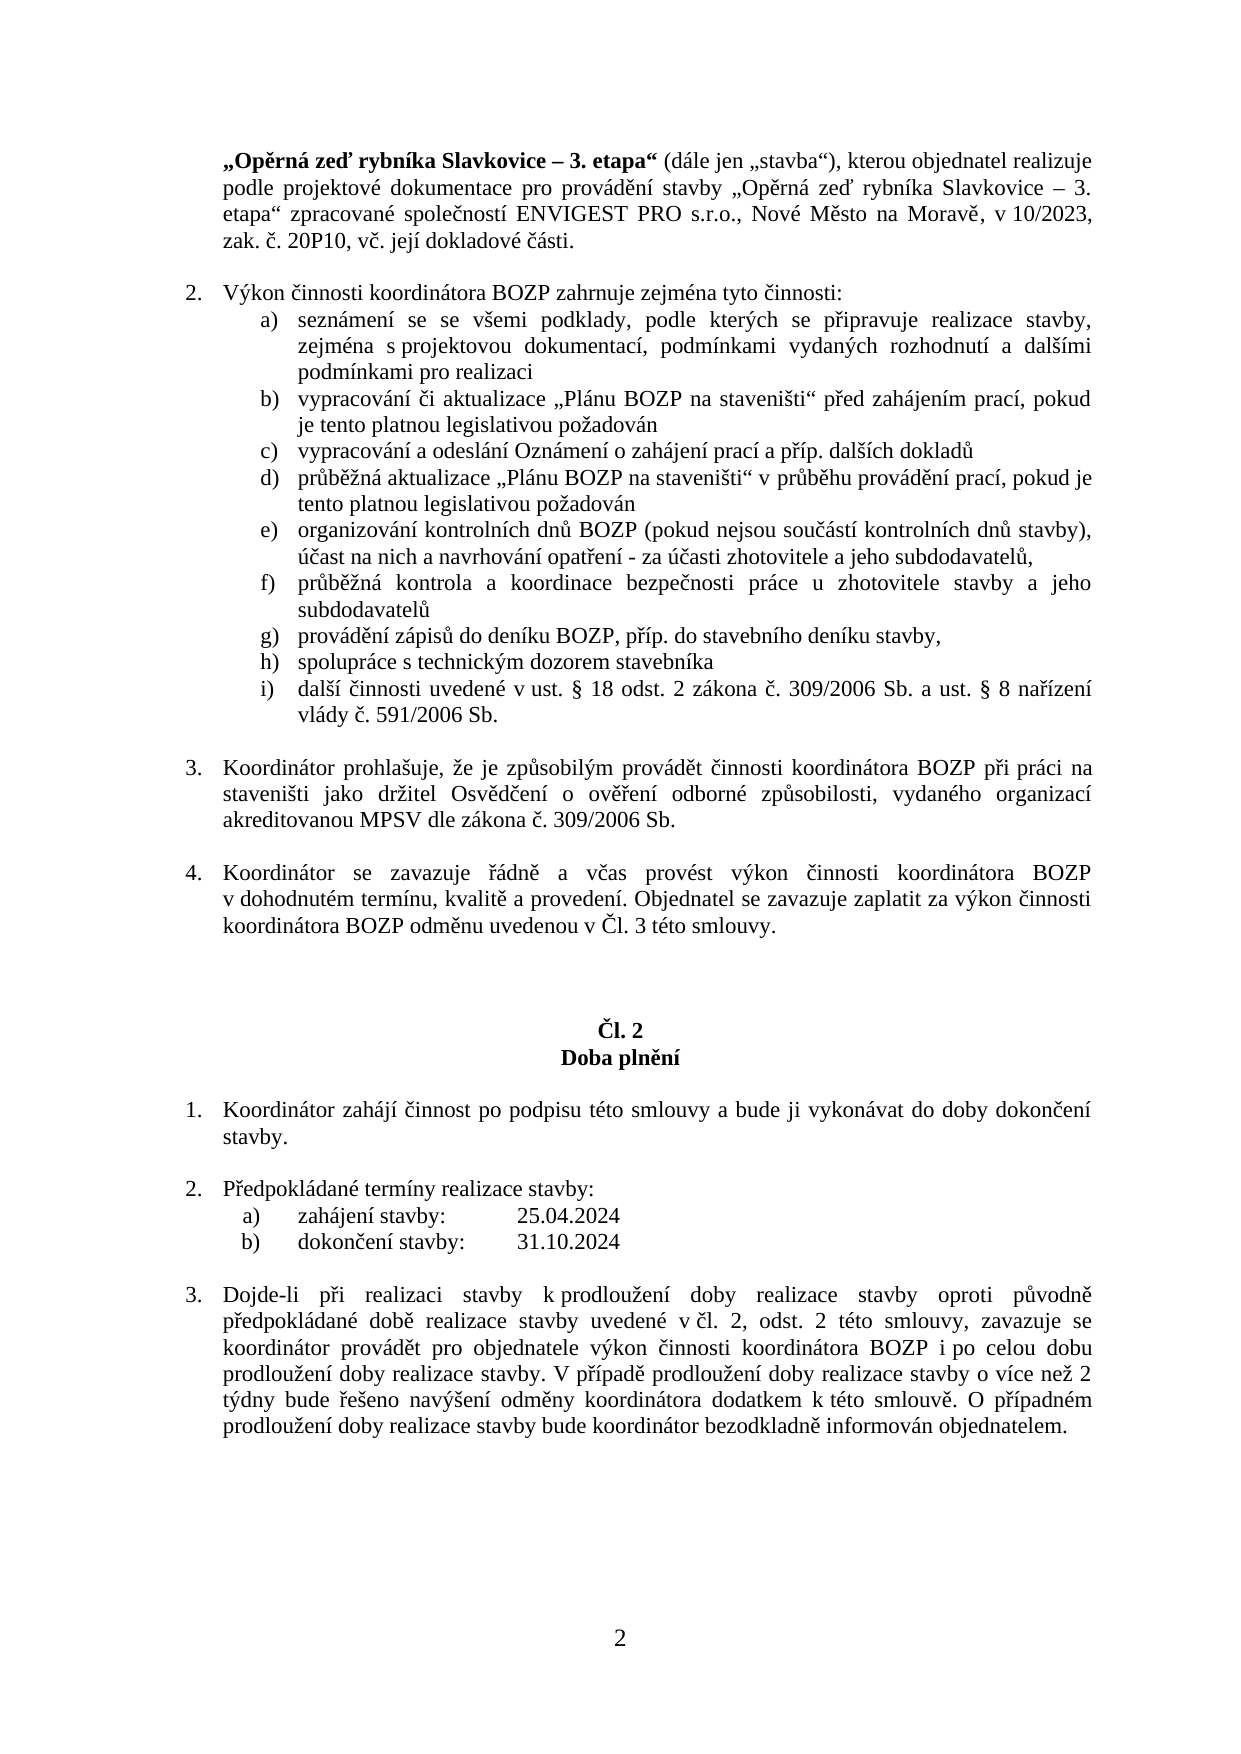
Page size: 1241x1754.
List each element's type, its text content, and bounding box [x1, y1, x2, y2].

list Předpokládané termíny realizace stavby: [185, 1175, 1093, 1202]
list průběžná aktualizace „Plánu BOZP na staveništi“ v průběhu provádění prací, pokud je tento platnou legislativou požadován [260, 464, 1093, 517]
list spolupráce s technickým dozorem stavebníka [260, 648, 1093, 675]
list Výkon činnosti koordinátora BOZP zahrnuje zejména tyto činnosti: [185, 279, 1093, 306]
list další činnosti uvedené v ust. § 18 odst. 2 zákona č. 309/2006 Sb. a ust. § 8 nařízení vlády č. 591/2006 Sb. [260, 675, 1093, 727]
list průběžná kontrola a koordinace bezpečnosti práce u zhotovitele stavby a jeho subdodavatelů [260, 569, 1093, 622]
list dokončení stavby: 31.10.2024 [260, 1228, 1093, 1254]
list seznámení se se všemi podklady, podle kterých se připravuje realizace stavby, zejména s projektovou dokumentací, podmínkami vydaných rozhodnutí a dalšími podmínkami pro realizaci [260, 306, 1093, 385]
list Koordinátor se zavazuje řádně a včas provést výkon činnosti koordinátora BOZP v dohodnutém termínu, kvalitě a provedení. Objednatel se zavazuje zaplatit za výkon činnosti koordinátora BOZP odměnu uvedenou v Čl. 3 této smlouvy. [185, 859, 1093, 938]
list vypracování a odeslání Oznámení o zahájení prací a příp. dalších dokladů [260, 437, 1093, 464]
subtitle Čl. 2 [148, 1017, 1093, 1044]
list organizování kontrolních dnů BOZP (pokud nejsou součástí kontrolních dnů stavby), účast na nich a navrhování opatření - za účasti zhotovitele a jeho subdodavatelů, [260, 517, 1093, 569]
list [185, 148, 1093, 253]
list Koordinátor zahájí činnost po podpisu této smlouvy a bude ji vykonávat do doby dokončení stavby. [185, 1096, 1093, 1149]
list zahájení stavby: 25.04.2024 [260, 1202, 1093, 1228]
list Dojde-li při realizaci stavby k prodloužení doby realizace stavby oproti původně předpokládané době realizace stavby uvedené v čl. 2, odst. 2 této smlouvy, zavazuje se koordinátor provádět pro objednatele výkon činnosti koordinátora BOZP i po celou dobu prodloužení doby realizace stavby. V případě prodloužení doby realizace stavby o více než 2 týdny bude řešeno navýšení odměny koordinátora dodatkem k této smlouvě. O případném prodloužení doby realizace stavby bude koordinátor bezodkladně informován objednatelem. [185, 1281, 1093, 1439]
list Koordinátor prohlašuje, že je způsobilým provádět činnosti koordinátora BOZP při práci na staveništi jako držitel Osvědčení o ověření odborné způsobilosti, vydaného organizací akreditovanou MPSV dle zákona č. 309/2006 Sb. [185, 754, 1093, 833]
list provádění zápisů do deníku BOZP, příp. do stavebního deníku stavby, [260, 622, 1093, 648]
list vypracování či aktualizace „Plánu BOZP na staveništi“ před zahájením prací, pokud je tento platnou legislativou požadován [260, 385, 1093, 437]
subtitle Doba plnění [148, 1044, 1093, 1070]
